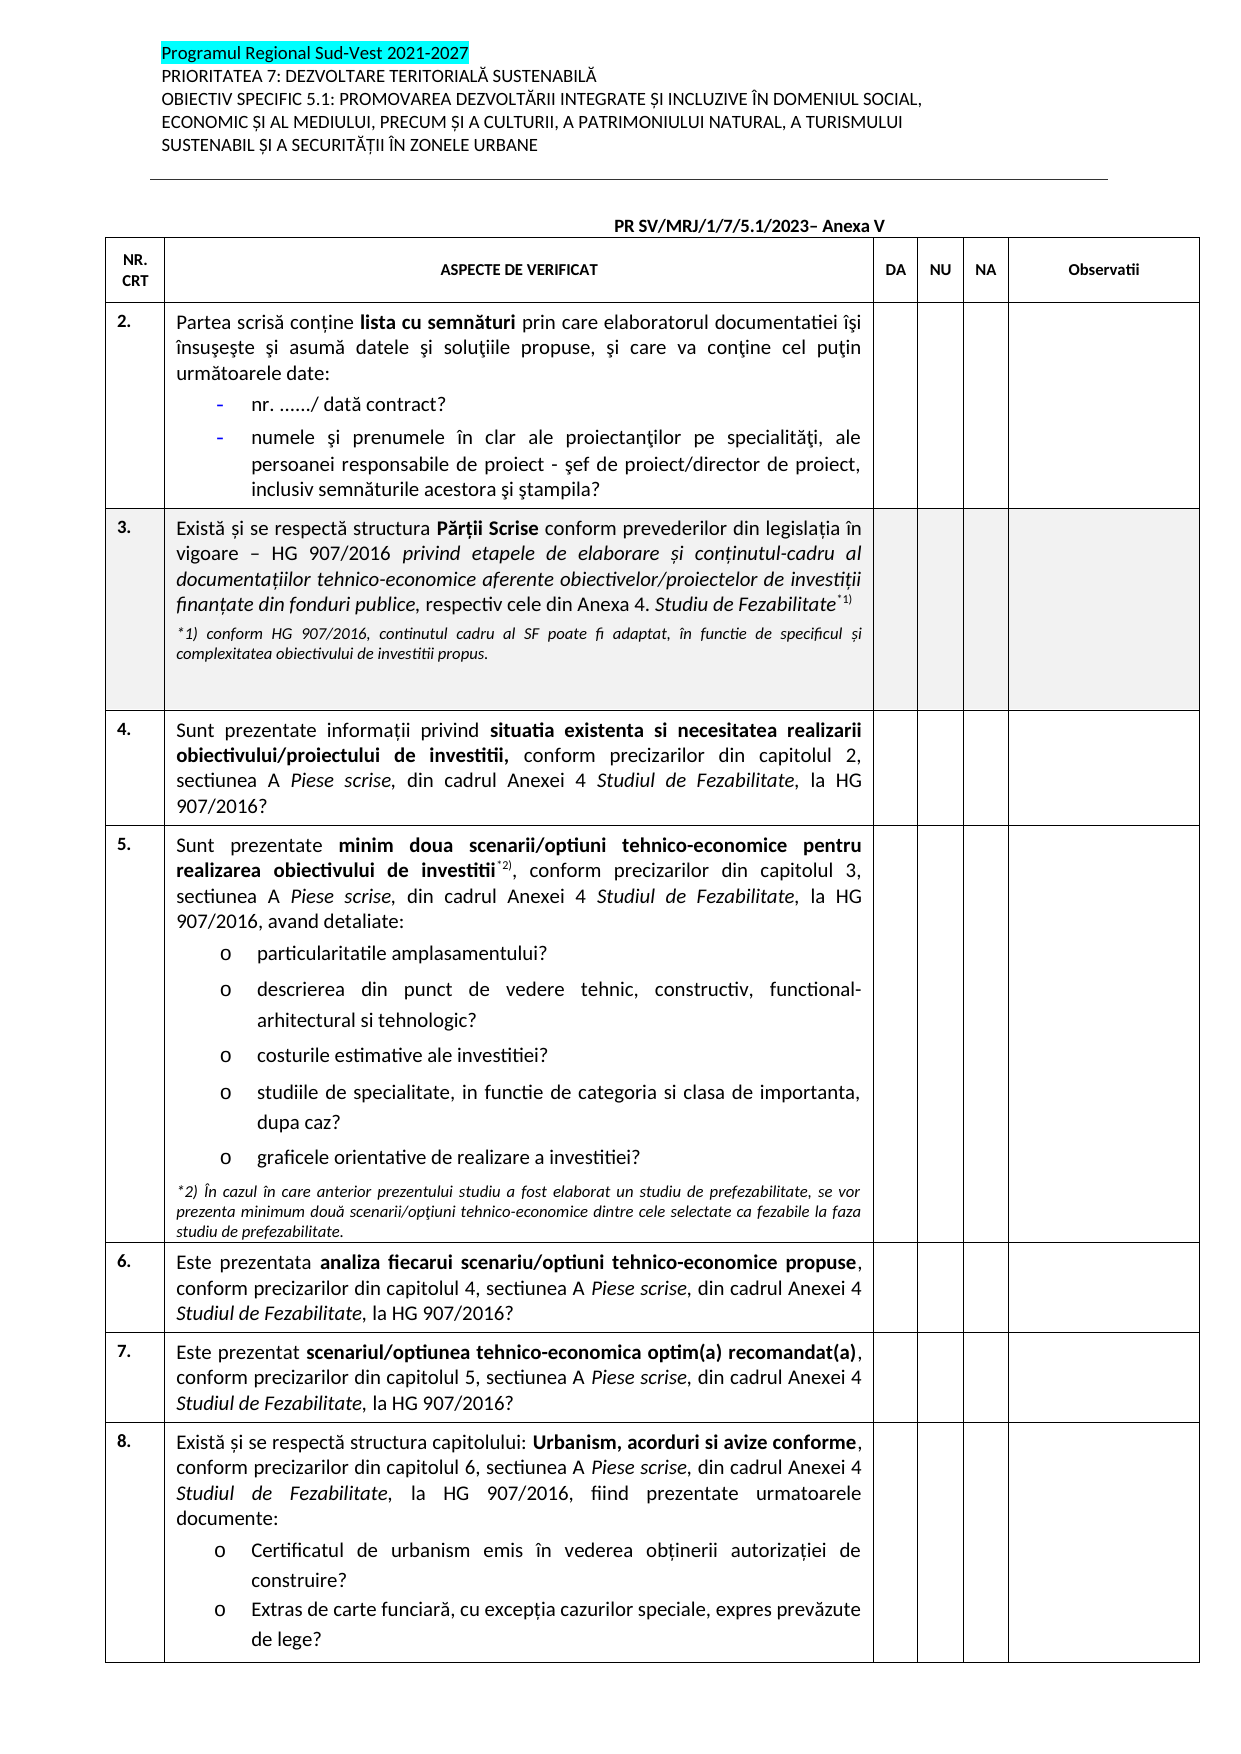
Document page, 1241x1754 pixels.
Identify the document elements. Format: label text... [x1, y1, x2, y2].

table_cell [918, 826, 963, 1242]
table_cell [106, 1333, 164, 1422]
table_cell [964, 826, 1008, 1242]
table_cell [1009, 303, 1199, 508]
table_cell [874, 826, 917, 1242]
table_cell [874, 509, 917, 709]
table_cell [106, 711, 164, 825]
table_cell [106, 826, 164, 1242]
table_cell [106, 1423, 164, 1662]
table_cell [106, 303, 164, 508]
table_cell [964, 509, 1008, 709]
table_cell [918, 1423, 963, 1662]
table_header NR. CRT [106, 238, 164, 302]
table_header NA [964, 238, 1008, 302]
table_cell [874, 1333, 917, 1422]
table_header NU [918, 238, 963, 302]
table_cell Partea scrisă conține lista cu semnături prin care elaboratorul documentatiei îşi însuşeşte şi asumă datele şi soluţiile propuse, şi care va conţine cel puţin următoarele date: nr. ....../ dată contract? numele şi prenumele în clar ale proiectanţilor pe specialităţi, ale persoanei responsabile de proiect - şef de proiect/director de proiect, inclusiv semnăturile acestora şi ştampila? [165, 303, 873, 508]
table_cell [1009, 826, 1199, 1242]
table_cell [918, 303, 963, 508]
table_header ASPECTE DE VERIFICAT [165, 238, 873, 302]
table_cell [1009, 509, 1199, 709]
table_cell [1009, 1333, 1199, 1422]
table_cell [106, 509, 164, 709]
table_cell [1009, 711, 1199, 825]
table_cell Sunt prezentate informații privind situatia existenta si necesitatea realizarii obiectivului/proiectului de investitii, conform precizarilor din capitolul 2, sectiunea A Piese scrise, din cadrul Anexei 4 Studiul de Fezabilitate, la HG 907/2016? [165, 711, 873, 825]
table_cell [964, 303, 1008, 508]
table_cell [874, 1423, 917, 1662]
table_cell [964, 1333, 1008, 1422]
table_cell [964, 711, 1008, 825]
table_cell [918, 1243, 963, 1332]
table_cell Sunt prezentate minim doua scenarii/optiuni tehnico-economice pentru realizarea obiectivului de investitii*2), conform precizarilor din capitolul 3, sectiunea A Piese scrise, din cadrul Anexei 4 Studiul de Fezabilitate, la HG 907/2016, avand detaliate: particularitatile amplasamentului? descrierea din punct de vedere tehnic, constructiv, functional-arhitectural si tehnologic? costurile estimative ale investitiei? studiile de specialitate, in functie de categoria si clasa de importanta, dupa caz? graficele orientative de realizare a investitiei? *2) În cazul în care anterior prezentului studiu a fost elaborat un studiu de prefezabilitate, se vor prezenta minimum două scenarii/opţiuni tehnico-economice dintre cele selectate ca fezabile la faza studiu de prefezabilitate. [165, 826, 873, 1242]
table_cell Există și se respectă structura Părții Scrise conform prevederilor din legislația în vigoare – HG 907/2016 privind etapele de elaborare şi conţinutul-cadru al documentaţiilor tehnico-economice aferente obiectivelor/proiectelor de investiţii finanţate din fonduri publice, respectiv cele din Anexa 4. Studiu de Fezabilitate*1) *1) conform HG 907/2016, continutul cadru al SF poate fi adaptat, în functie de specificul și complexitatea obiectivului de investitii propus. [165, 509, 873, 709]
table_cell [165, 1423, 873, 1662]
table_cell [106, 1243, 164, 1332]
table_cell [874, 1243, 917, 1332]
table_cell [874, 303, 917, 508]
table_cell [918, 509, 963, 709]
table_cell Este prezentata analiza fiecarui scenariu/optiuni tehnico-economice propuse, conform precizarilor din capitolul 4, sectiunea A Piese scrise, din cadrul Anexei 4 Studiul de Fezabilitate, la HG 907/2016? [165, 1243, 873, 1332]
table_cell [964, 1423, 1008, 1662]
table_header DA [874, 238, 917, 302]
table_cell [918, 1333, 963, 1422]
table_cell [918, 711, 963, 825]
table_cell [964, 1243, 1008, 1332]
table_cell [1009, 1243, 1199, 1332]
table_cell [1009, 1423, 1199, 1662]
table_header Observatii [1009, 238, 1199, 302]
table_cell Este prezentat scenariul/optiunea tehnico-economica optim(a) recomandat(a), conform precizarilor din capitolul 5, sectiunea A Piese scrise, din cadrul Anexei 4 Studiul de Fezabilitate, la HG 907/2016? [165, 1333, 873, 1422]
table_cell [874, 711, 917, 825]
